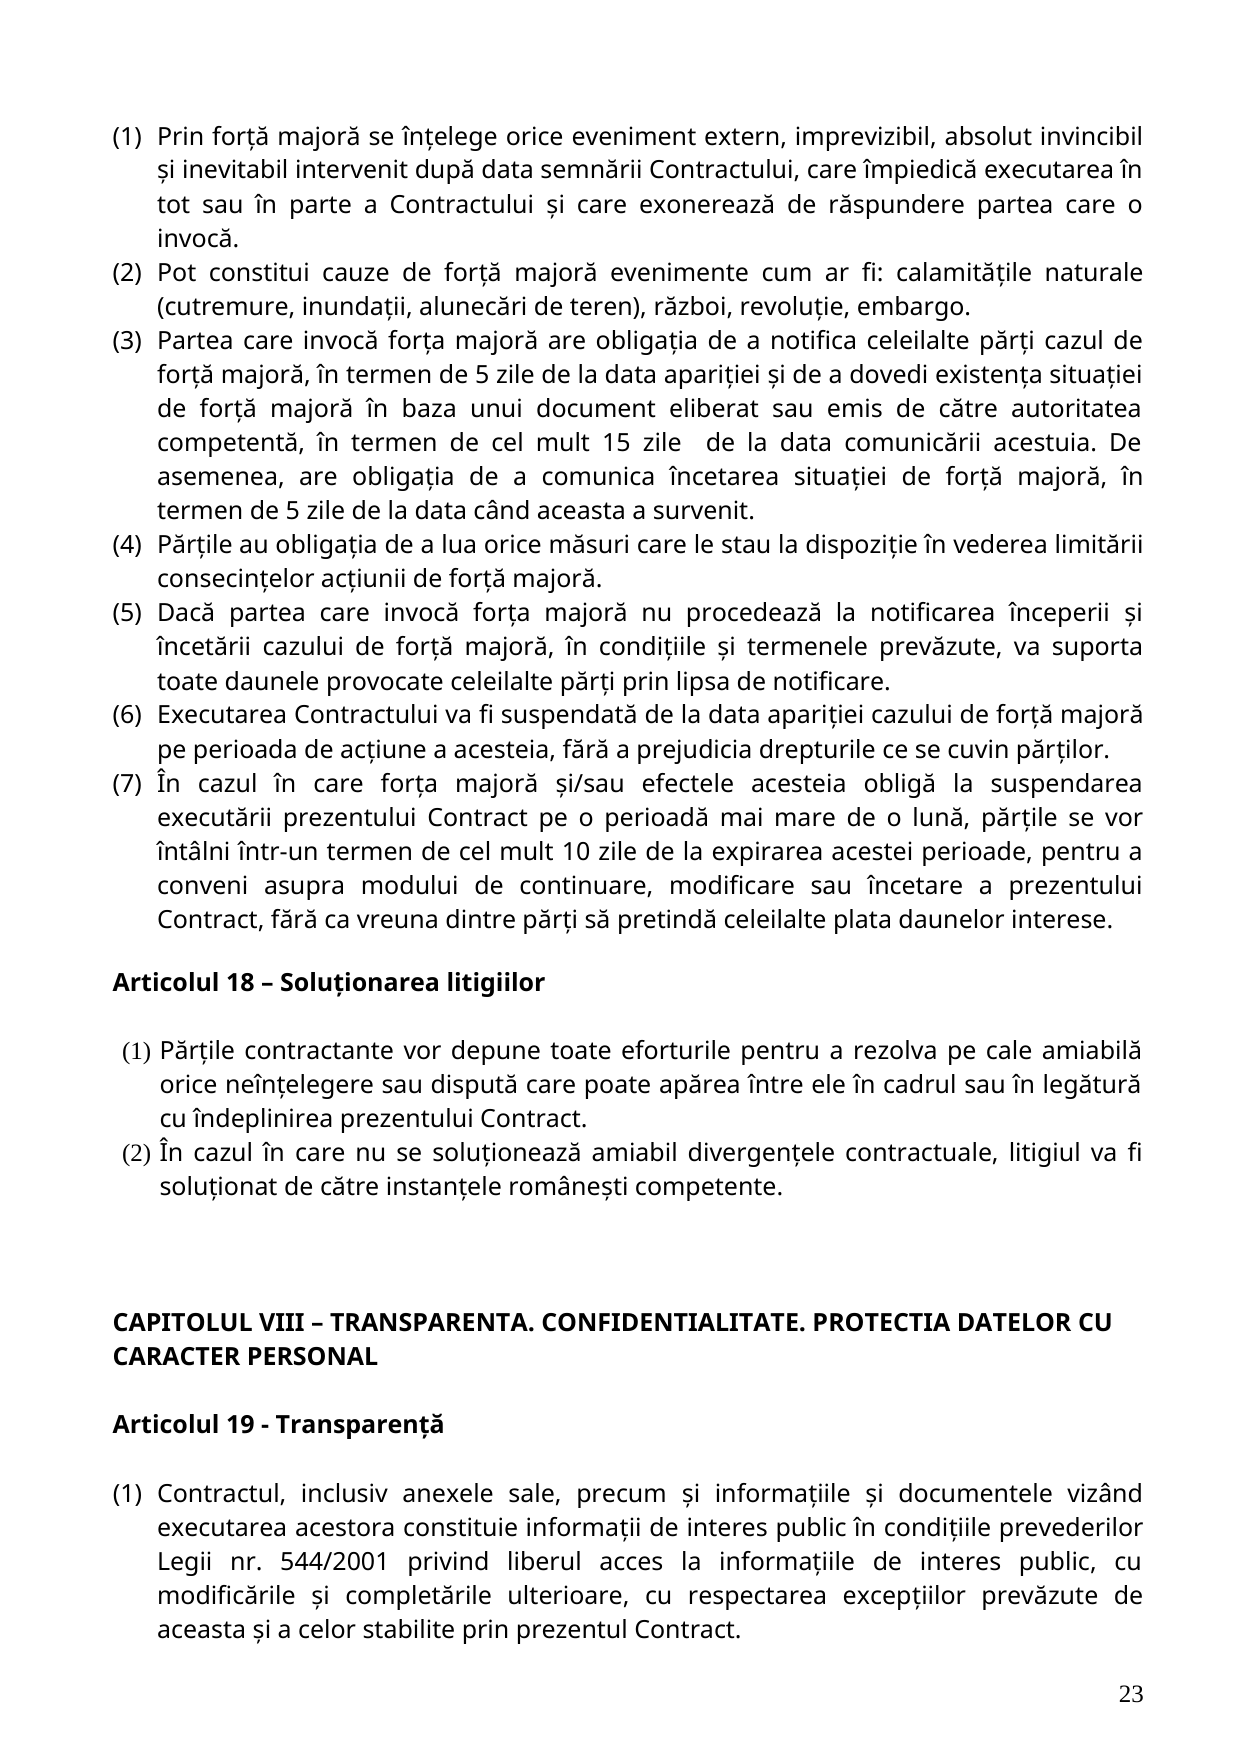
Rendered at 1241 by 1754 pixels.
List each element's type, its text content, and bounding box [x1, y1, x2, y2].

list Părţile contractante vor depune toate eforturile pentru a rezolva pe cale amiabilă orice neînţelegere sau dispută care poate apărea între ele în cadrul sau în legătură cu îndeplinirea prezentului Contract. [122, 1032, 1144, 1135]
subtitle Articolul 18 – Soluționarea litigiilor [112, 964, 1144, 998]
list În cazul în care nu se soluționează amiabil divergenţele contractuale, litigiul va fi soluţionat de către instanţele românești competente. [122, 1135, 1144, 1203]
list Părțile au obligația de a lua orice măsuri care le stau la dispoziție în vederea limitării consecințelor acțiunii de forță majoră. [112, 527, 1144, 595]
list Dacă partea care invocă forța majoră nu procedează la notificarea începerii și încetării cazului de forță majoră, în condițiile și termenele prevăzute, va suporta toate daunele provocate celeilalte părți prin lipsa de notificare. [112, 595, 1144, 697]
subtitle CAPITOLUL VIII – TRANSPARENTA. CONFIDENTIALITATE. PROTECTIA DATELOR CU CARACTER PERSONAL [112, 1305, 1144, 1373]
subtitle Articolul 19 - Transparență [112, 1407, 1144, 1441]
list Pot constitui cauze de forță majoră evenimente cum ar fi: calamitățile naturale (cutremure, inundații, alunecări de teren), război, revoluție, embargo. [112, 254, 1144, 322]
list Prin forță majoră se înțelege orice eveniment extern, imprevizibil, absolut invincibil și inevitabil intervenit după data semnării Contractului, care împiedică executarea în tot sau în parte a Contractului și care exonerează de răspundere partea care o invocă. [112, 118, 1144, 254]
list Executarea Contractului va fi suspendată de la data apariției cazului de forță majoră pe perioada de acțiune a acesteia, fără a prejudicia drepturile ce se cuvin părților. [112, 697, 1144, 765]
list În cazul în care forța majoră și/sau efectele acesteia obligă la suspendarea executării prezentului Contract pe o perioadă mai mare de o lună, părțile se vor întâlni într-un termen de cel mult 10 zile de la expirarea acestei perioade, pentru a conveni asupra modului de continuare, modificare sau încetare a prezentului Contract, fără ca vreuna dintre părți să pretindă celeilalte plata daunelor interese. [112, 765, 1144, 936]
list Partea care invocă forța majoră are obligația de a notifica celeilalte părți cazul de forță majoră, în termen de 5 zile de la data apariției și de a dovedi existența situației de forță majoră în baza unui document eliberat sau emis de către autoritatea competentă, în termen de cel mult 15 zile de la data comunicării acestuia. De asemenea, are obligația de a comunica încetarea situației de forță majoră, în termen de 5 zile de la data când aceasta a survenit. [112, 322, 1144, 527]
list (1) Contractul, inclusiv anexele sale, precum și informațiile și documentele vizând executarea acestora constituie informații de interes public în condițiile prevederilor Legii nr. 544/2001 privind liberul acces la informaţiile de interes public, cu modificările și completările ulterioare, cu respectarea excepțiilor prevăzute de aceasta și a celor stabilite prin prezentul Contract. [113, 1475, 1144, 1646]
